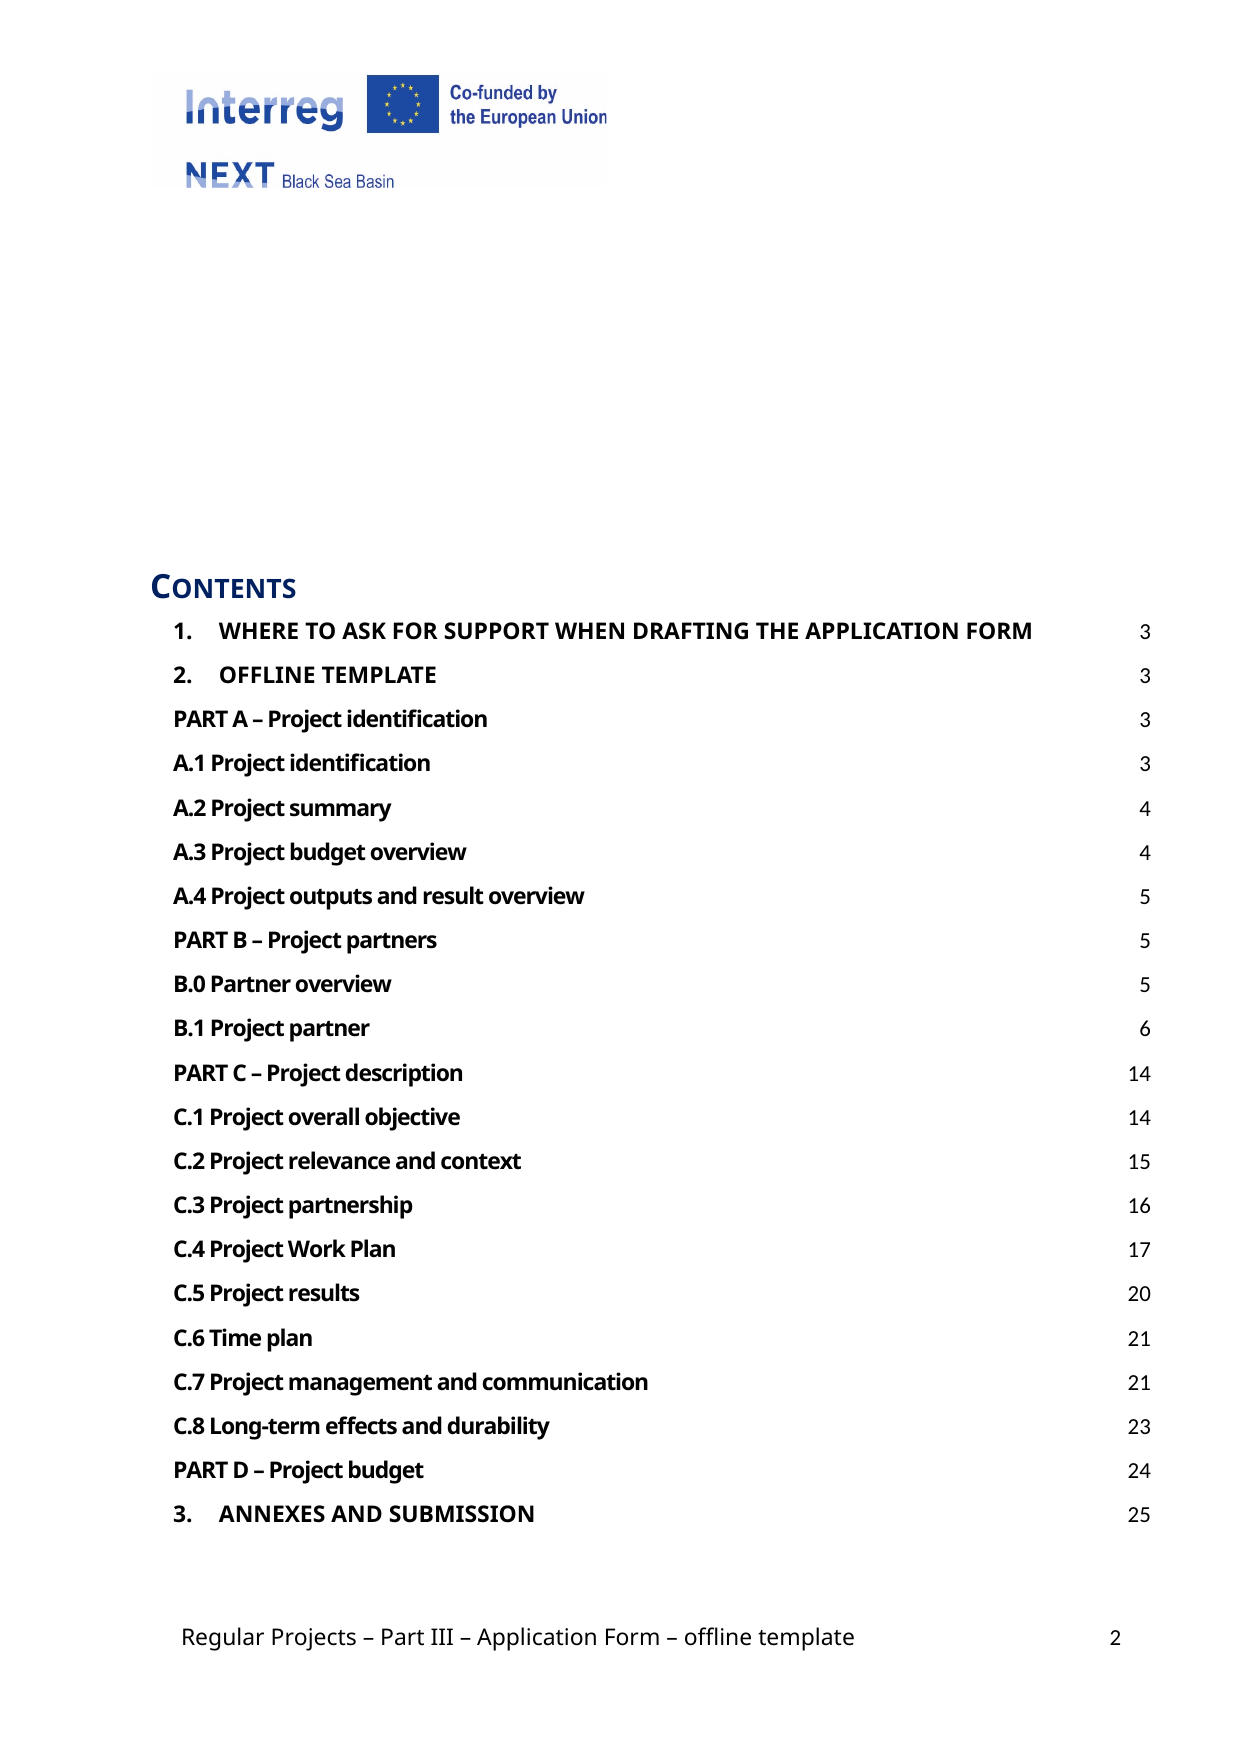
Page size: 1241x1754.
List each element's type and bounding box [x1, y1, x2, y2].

picture [150, 73, 607, 188]
